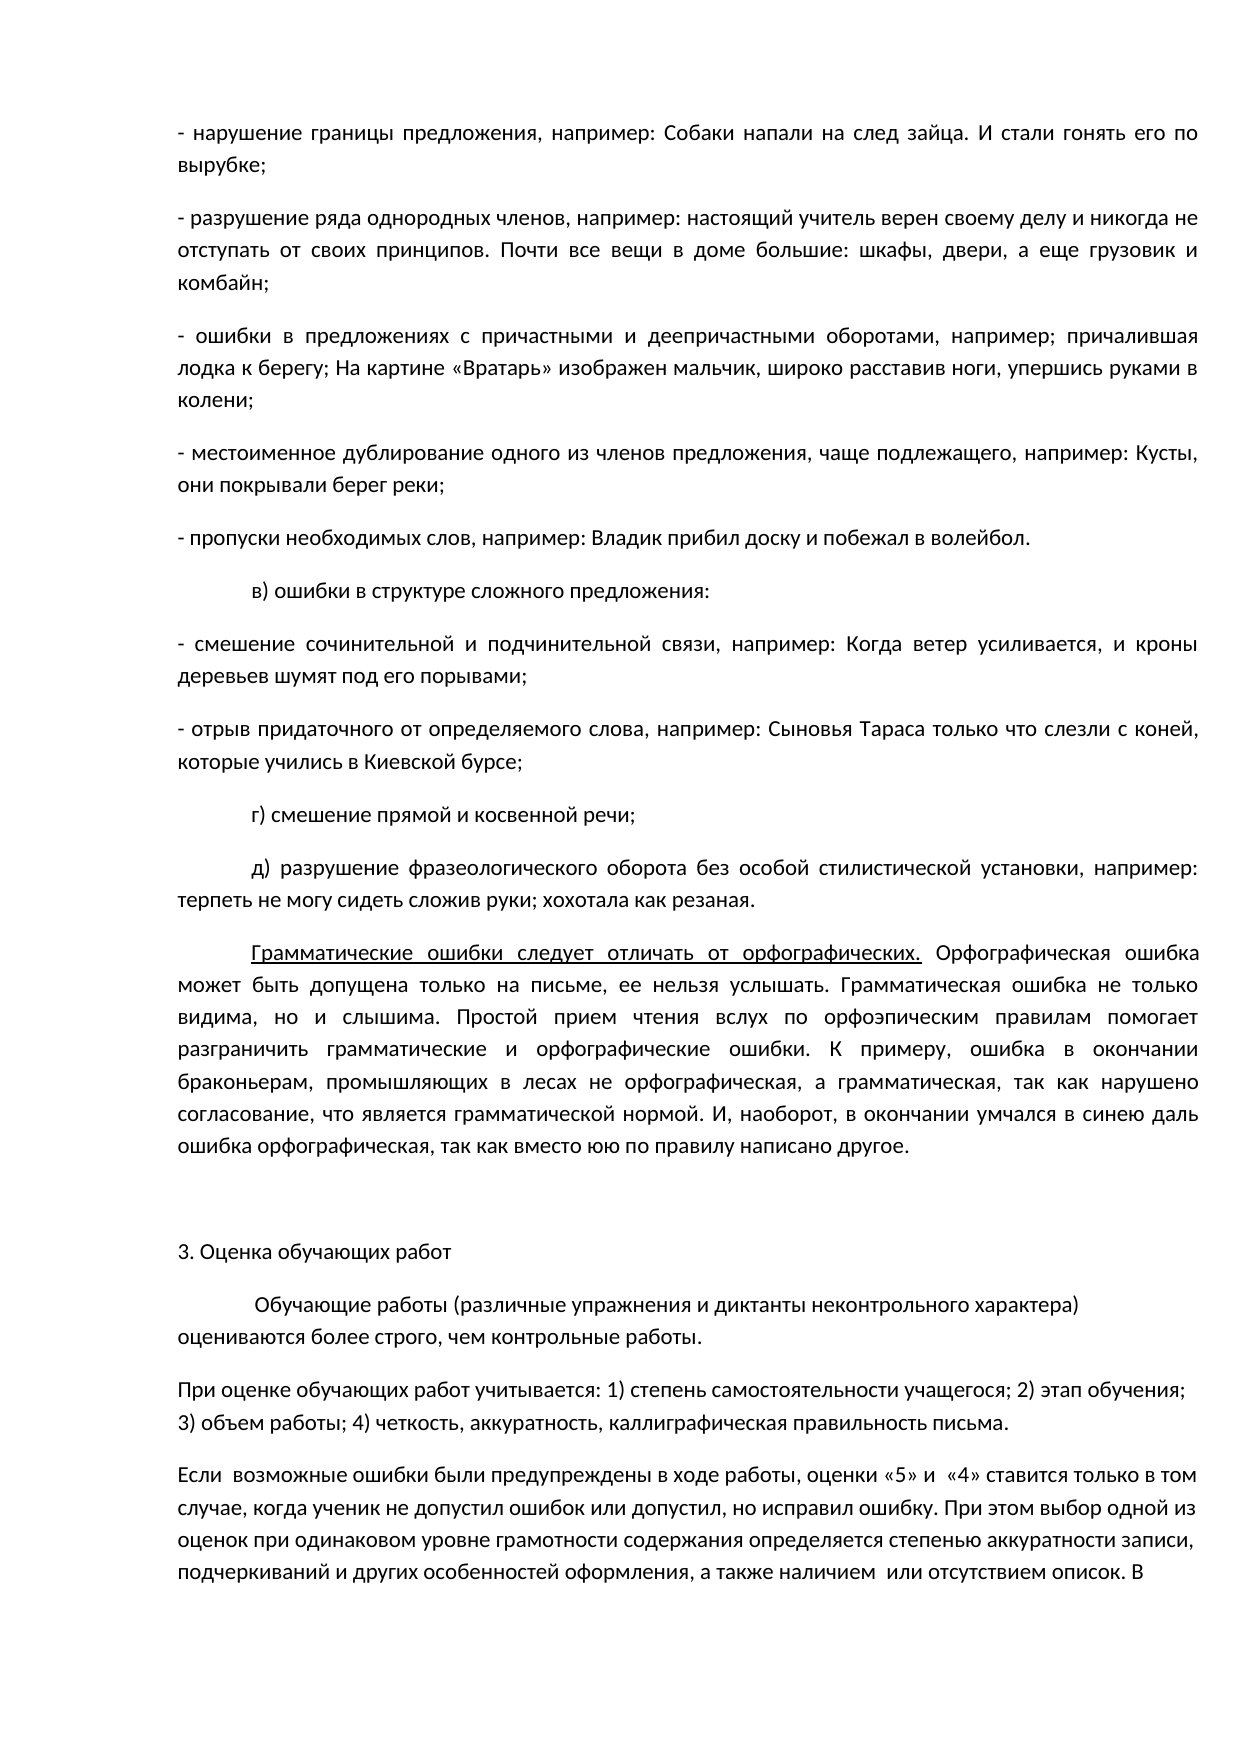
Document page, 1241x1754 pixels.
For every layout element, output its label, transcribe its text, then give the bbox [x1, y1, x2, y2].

text д) разрушение фразеологического оборота без особой стилистической установки, например: терпеть не могу сидеть сложив руки; хохотала как резаная. [177, 853, 1200, 913]
text - местоименное дублирование одного из членов предложения, чаще подлежащего, например: Кусты, они покрывали берег реки; [177, 438, 1200, 498]
text При оценке обучающих работ учитывается: 1) степень самостоятельности учащегося; 2) этап обучения; 3) объем работы; 4) четкость, аккуратность, каллиграфическая правильность письма. [177, 1375, 1200, 1436]
text Грамматические ошибки следует отличать от орфографических. Орфографическая ошибка может быть допущена только на письме, ее нельзя услышать. Грамматическая ошибка не только видима, но и слышима. Простой прием чтения вслух по орфоэпическим правилам помогает разграничить грамматические и орфографические ошибки. К примеру, ошибка в окончании браконьерам, промышляющих в лесах не орфографическая, а грамматическая, так как нарушено согласование, что является грамматической нормой. И, наоборот, в окончании умчался в синею даль ошибка орфографическая, так как вместо юю по правилу написано другое. [177, 938, 1200, 1159]
text в) ошибки в структуре сложного предложения: [177, 576, 1200, 604]
text - ошибки в предложениях с причастными и деепричастными оборотами, например; причалившая лодка к берегу; На картине «Вратарь» изображен мальчик, широко расставив ноги, упершись руками в колени; [177, 321, 1200, 413]
text г) смешение прямой и косвенной речи; [177, 800, 1200, 828]
text - смешение сочинительной и подчинительной связи, например: Когда ветер усиливается, и кроны деревьев шумят под его порывами; [177, 629, 1200, 689]
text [177, 1461, 1200, 1585]
text - пропуски необходимых слов, например: Владик прибил доску и побежал в волейбол. [177, 523, 1200, 551]
text - разрушение ряда однородных членов, например: настоящий учитель верен своему делу и никогда не отступать от своих принципов. Почти все вещи в доме большие: шкафы, двери, а еще грузовик и комбайн; [177, 203, 1200, 296]
text - отрыв придаточного от определяемого слова, например: Сыновья Тараса только что слезли с коней, которые учились в Киевской бурсе; [177, 714, 1200, 775]
text - нарушение границы предложения, например: Собаки напали на след зайца. И стали гонять его по вырубке; [177, 118, 1200, 178]
text 3. Оценка обучающих работ [177, 1237, 1200, 1265]
text Обучающие работы (различные упражнения и диктанты неконтрольного характера) оцениваются более строго, чем контрольные работы. [177, 1290, 1200, 1350]
